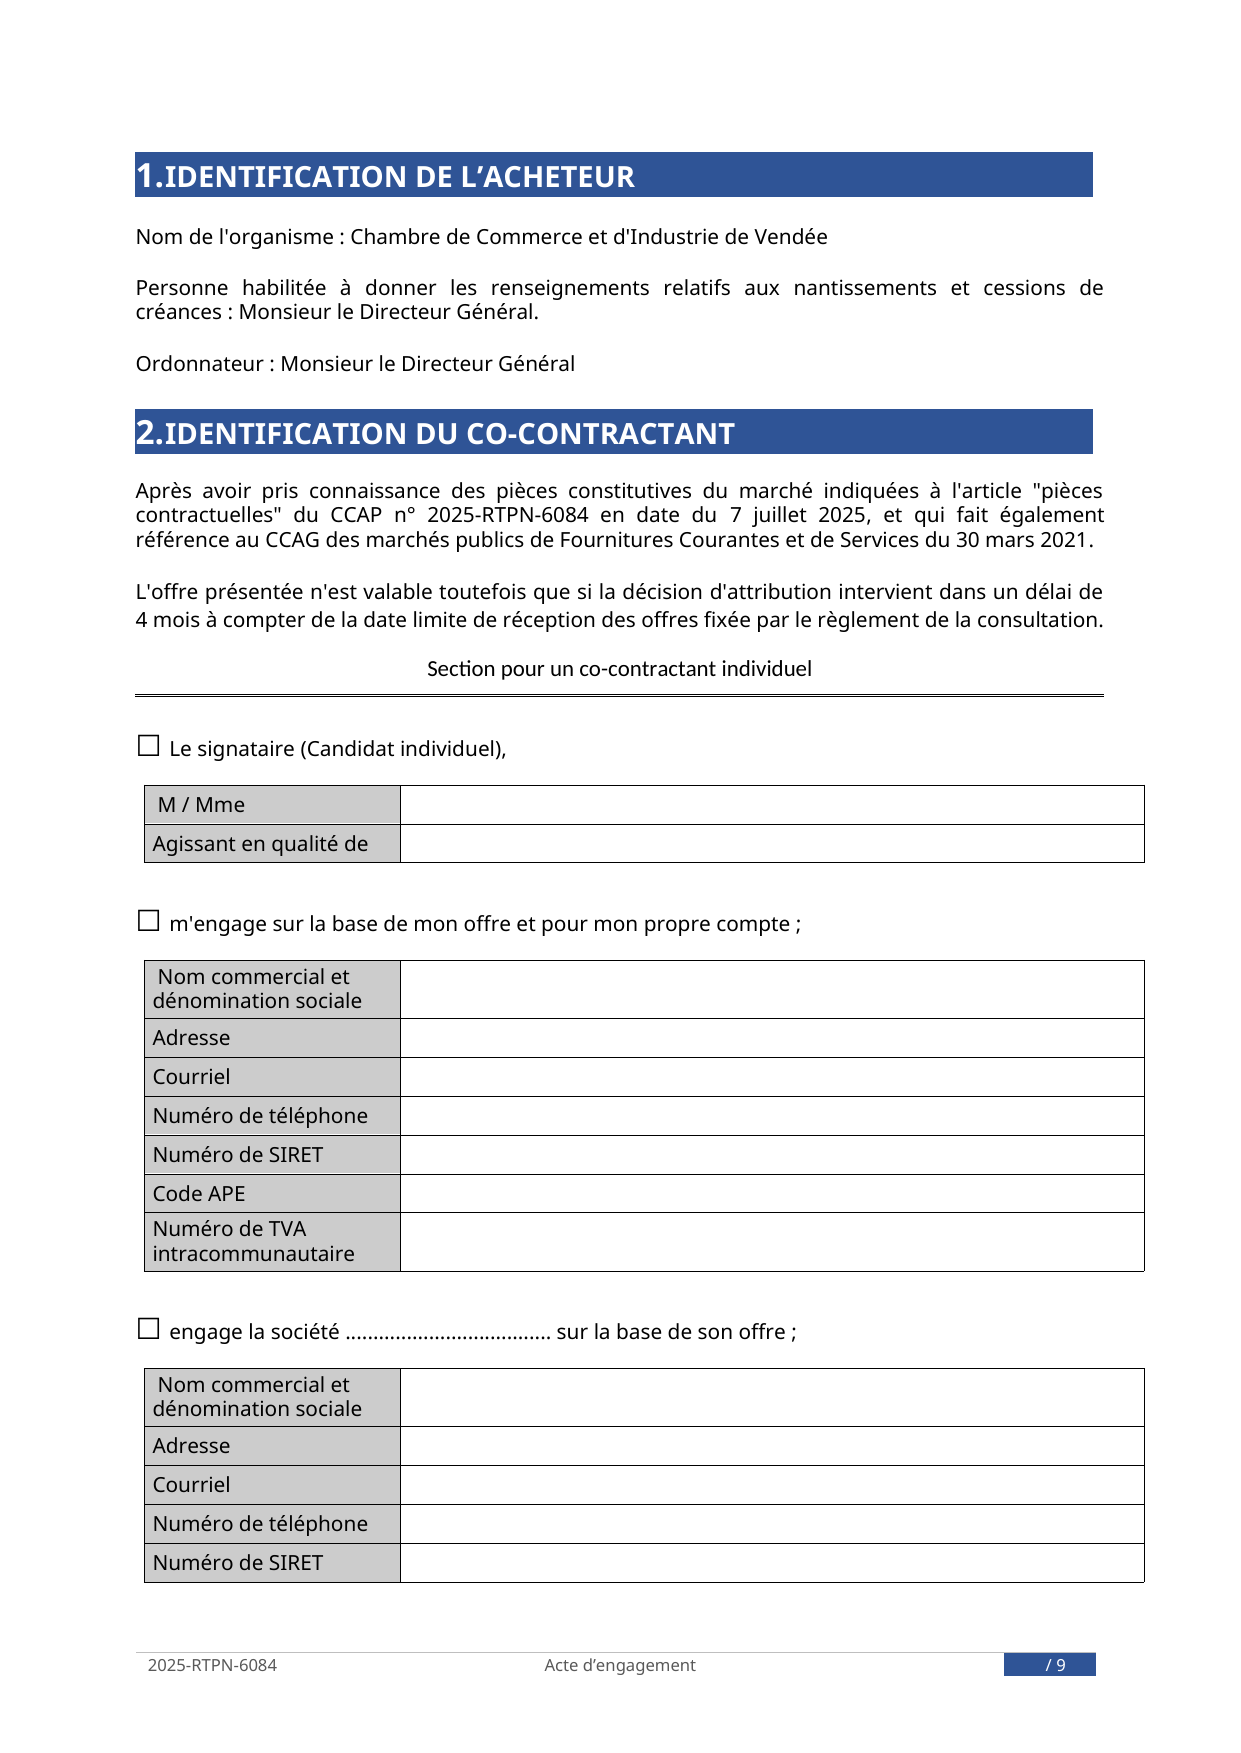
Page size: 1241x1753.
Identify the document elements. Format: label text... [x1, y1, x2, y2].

table_cell [401, 825, 1144, 862]
table_cell [401, 1019, 1144, 1057]
table_cell Numéro de SIRET [145, 1136, 400, 1173]
table_cell Code APE [145, 1175, 400, 1212]
table_cell [401, 1058, 1144, 1096]
subtitle IDENTIFICATION DU CO-CONTRACTANT [135, 409, 1093, 454]
table_cell [401, 1136, 1144, 1173]
table_cell [401, 1505, 1144, 1543]
table_header Section pour un co-contractant individuel [135, 656, 1104, 694]
table_header [401, 786, 1144, 823]
text Après avoir pris connaissance des pièces constitutives du marché indiquées à l'article "pièces contractuelles" du CCAP n° 2025-RTPN-6084 en date du , et qui fait également référence au . [135, 479, 1105, 552]
table_cell Numéro de téléphone [145, 1505, 400, 1543]
text engage la société ..................................... sur la base de son offre ; [135, 1308, 1105, 1348]
table_header Nom commercial et dénomination sociale [145, 1369, 400, 1426]
table_cell [401, 1213, 1144, 1271]
text m'engage sur la base de mon offre et pour mon propre compte ; [135, 900, 1105, 940]
table_cell Numéro de SIRET [145, 1544, 400, 1582]
table_cell Numéro de TVA intracommunautaire [145, 1213, 400, 1271]
table_header Nom commercial et dénomination sociale [145, 961, 400, 1018]
table_cell [401, 1097, 1144, 1134]
text Ordonnateur : Monsieur le Directeur Général [135, 349, 1105, 378]
table_cell [401, 1544, 1144, 1582]
table_cell [401, 1466, 1144, 1504]
subtitle IDENTIFICATION DE L’ACHETEUR [135, 152, 1093, 197]
table_cell [401, 1175, 1144, 1212]
table_cell Adresse [145, 1427, 400, 1465]
text Personne habilitée à donner les renseignements relatifs aux nantissements et cessions de créances : Monsieur le Directeur Général. [135, 276, 1105, 324]
table_cell Courriel [145, 1058, 400, 1096]
table_cell Adresse [145, 1019, 400, 1057]
table_cell Numéro de téléphone [145, 1097, 400, 1134]
text Nom de l'organisme : Chambre de Commerce et d'Industrie de Vendée [135, 222, 1105, 251]
table_header [401, 1369, 1144, 1426]
table_cell Agissant en qualité de [145, 825, 400, 862]
table_cell [401, 1427, 1144, 1465]
table_header [401, 961, 1144, 1018]
table_header M / Mme [145, 786, 400, 823]
table_cell Courriel [145, 1466, 400, 1504]
text L'offre présentée n'est valable toutefois que si la décision d'attribution intervient dans un délai de 4 mois à compter de la date limite de réception des offres fixée par le règlement de la consultation. [135, 577, 1105, 634]
text Le signataire (Candidat individuel), [135, 725, 1105, 765]
